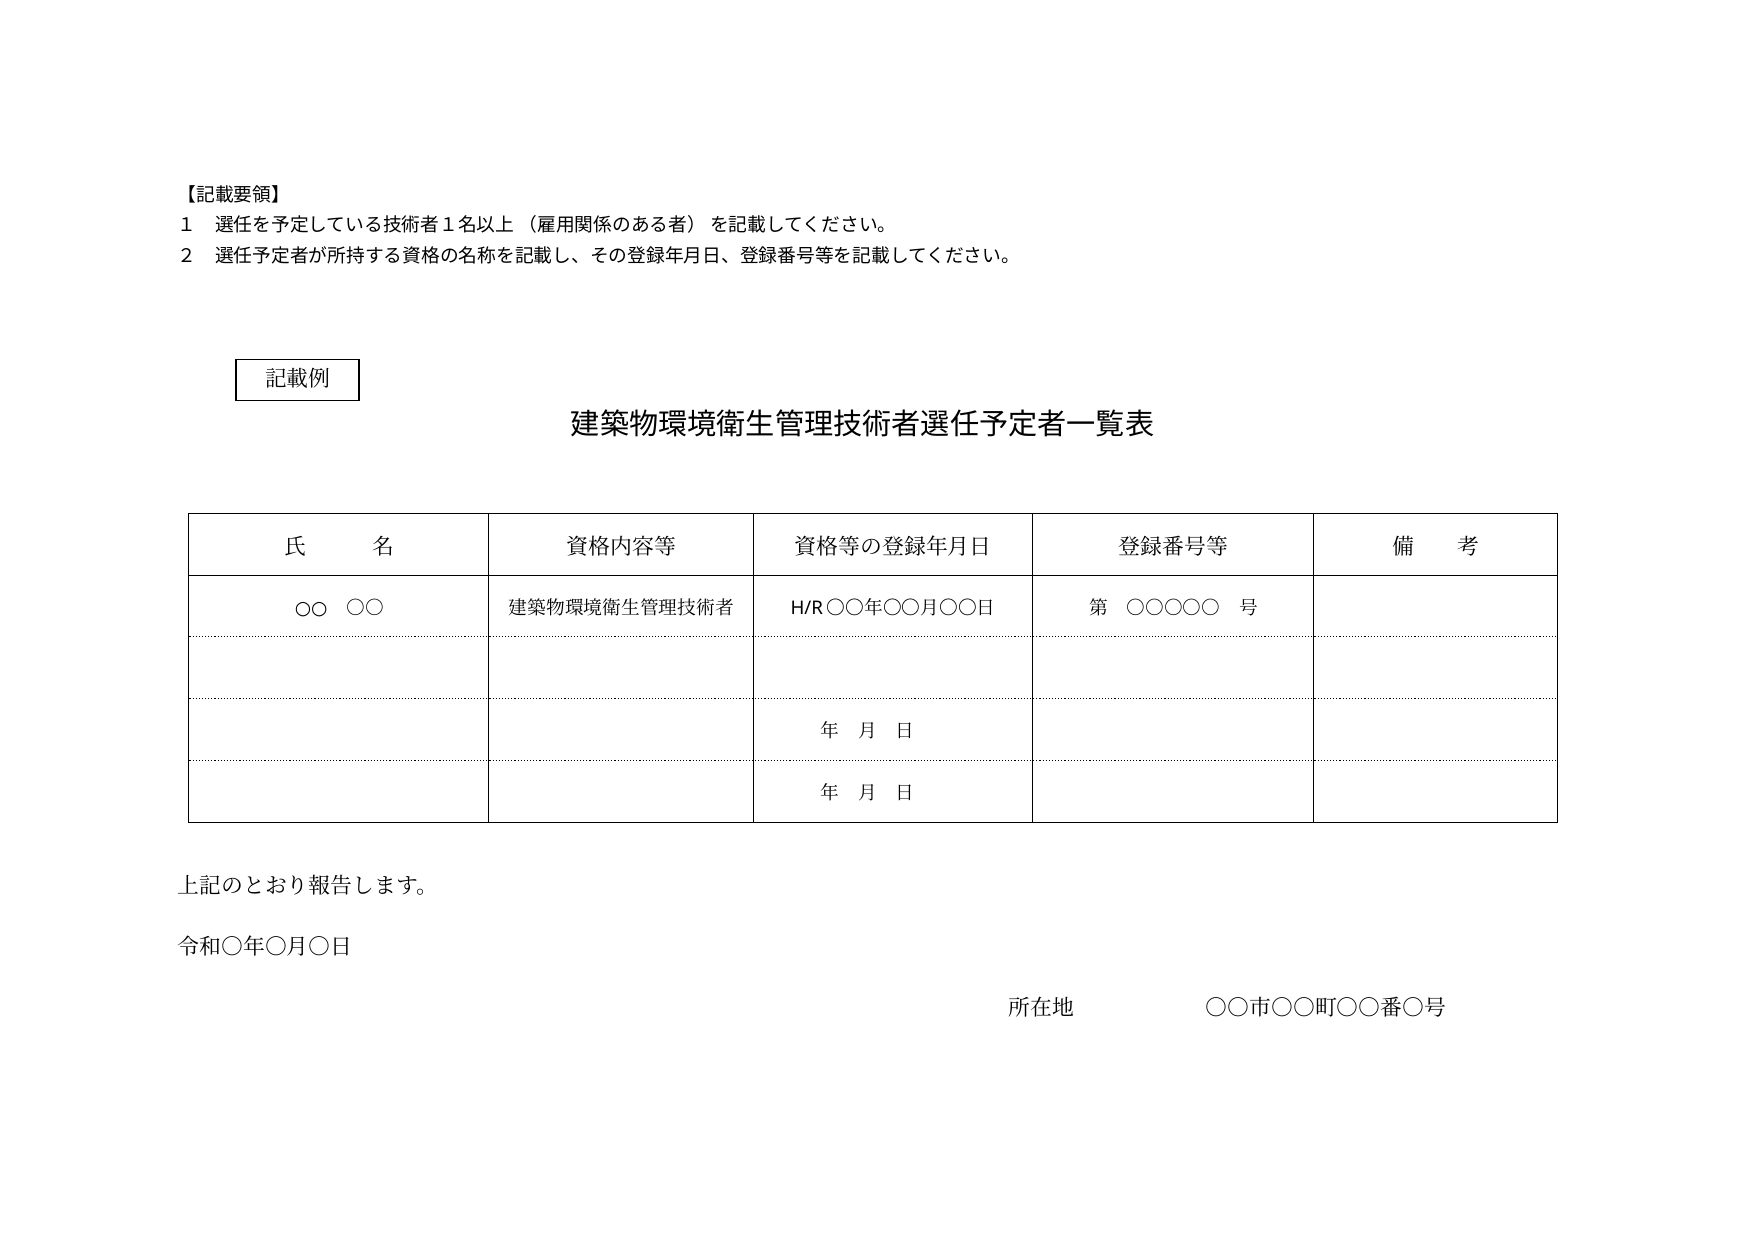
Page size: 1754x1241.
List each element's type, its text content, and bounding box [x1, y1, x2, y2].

table_cell [489, 636, 753, 698]
table_header 備 考 [1314, 514, 1557, 575]
table_cell [489, 698, 753, 760]
text 所在地 ○○市○○町○○番○号 [177, 976, 1547, 1037]
table_cell [1033, 636, 1313, 698]
table_header 資格等の登録年月日 [754, 514, 1032, 575]
table_cell [1033, 760, 1313, 822]
table_cell [1314, 760, 1557, 822]
table_cell [1314, 576, 1557, 636]
table_header 資格内容等 [489, 514, 753, 575]
text 上記のとおり報告します。 [177, 853, 1547, 914]
table_cell [1314, 698, 1557, 760]
table_cell [1033, 698, 1313, 760]
table_cell 年 月 日 [754, 760, 1032, 822]
text 【記載要領】 [177, 177, 1547, 208]
table_cell [754, 636, 1032, 698]
table_cell 第 ○○○○○ 号 [1033, 576, 1313, 636]
table_cell 建築物環境衛生管理技術者 [489, 576, 753, 636]
table_cell 年 月 日 [754, 698, 1032, 760]
table_cell [189, 636, 488, 698]
table_header 登録番号等 [1033, 514, 1313, 575]
text １ 選任を予定している技術者１名以上 （雇用関係のある者） を記載してください。 [177, 208, 1547, 238]
table_header 氏 名 [189, 514, 488, 575]
table_cell ○○ ○○ [189, 576, 488, 636]
table_cell [189, 760, 488, 822]
table_cell H/R〇〇年〇〇月〇〇日 [754, 576, 1032, 636]
table_cell [489, 760, 753, 822]
text 令和○年○月○日 [177, 914, 1547, 976]
table_cell [189, 698, 488, 760]
table_cell [1314, 636, 1557, 698]
text 建築物環境衛生管理技術者選任予定者一覧表 [177, 391, 1547, 452]
text ２ 選任予定者が所持する資格の名称を記載し、その登録年月日、登録番号等を記載してください。 [177, 238, 1547, 269]
